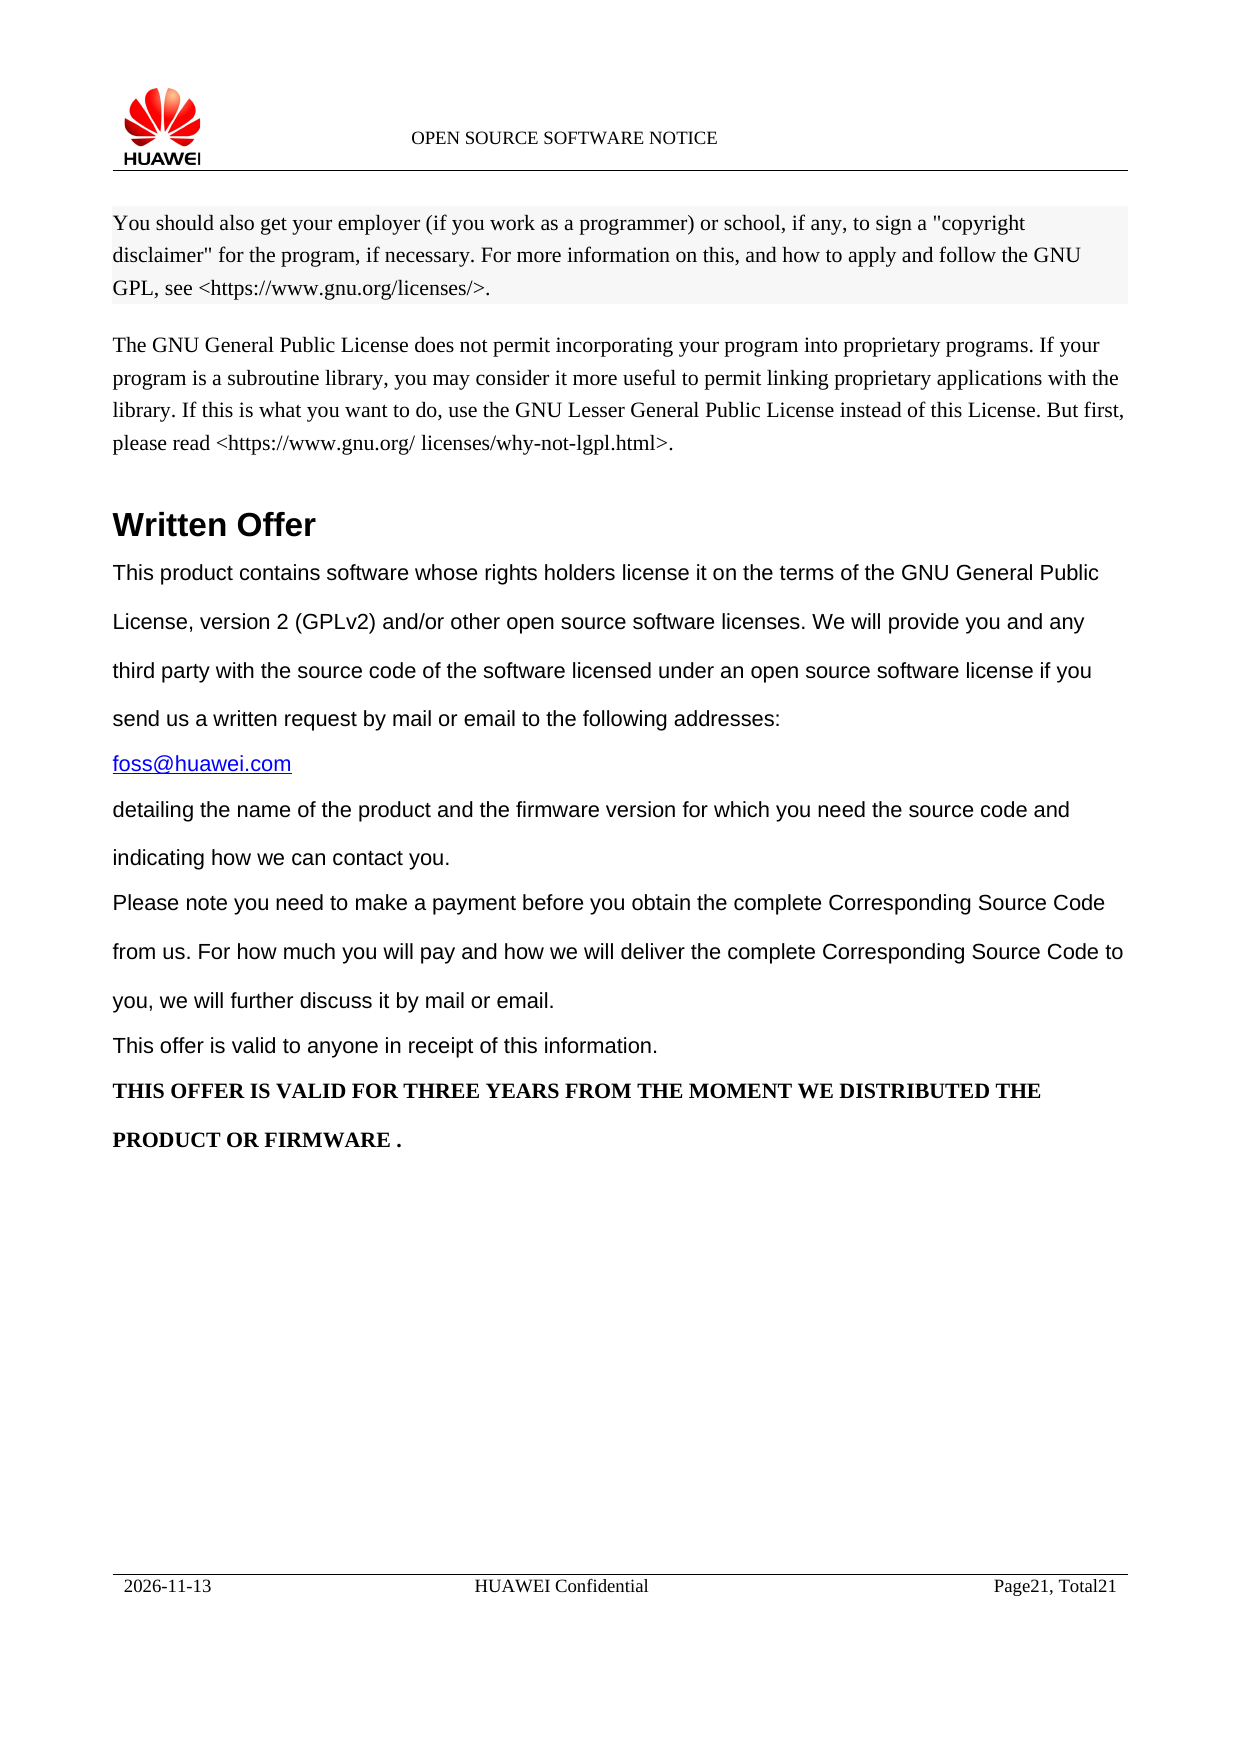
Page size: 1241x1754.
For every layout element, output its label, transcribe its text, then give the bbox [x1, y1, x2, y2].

text This offer is valid for three years from the moment we distributed the product or firmware . [112, 1074, 1128, 1156]
text Please note you need to make a payment before you obtain the complete Corresponding Source Code from us. For how much you will pay and how we will deliver the complete Corresponding Source Code to you, we will further discuss it by mail or email. [112, 887, 1128, 1017]
text You should also get your employer (if you work as a programmer) or school, if any, to sign a "copyright disclaimer" for the program, if necessary. For more information on this, and how to apply and follow the GNU GPL, see <https://www.gnu.org/licenses/>. [112, 206, 1128, 304]
picture [124, 88, 201, 165]
text detailing the name of the product and the firmware version for which you need the source code and indicating how we can contact you. [112, 793, 1128, 874]
text Written Offer [112, 491, 1128, 556]
text This product contains software whose rights holders license it on the terms of the GNU General Public License, version 2 (GPLv2) and/or other open source software licenses. We will provide you and any third party with the source code of the software licensed under an open source software license if you send us a written request by mail or email to the following addresses: [112, 556, 1128, 735]
text foss@huawei.com [112, 748, 1128, 780]
text The GNU General Public License does not permit incorporating your program into proprietary programs. If your program is a subroutine library, you may consider it more useful to permit linking proprietary applications with the library. If this is what you want to do, use the GNU Lesser General Public License instead of this License. But first, please read <https://www.gnu.org/ licenses/why-not-lgpl.html>. [112, 329, 1128, 491]
text This offer is valid to anyone in receipt of this information. [112, 1029, 1128, 1062]
